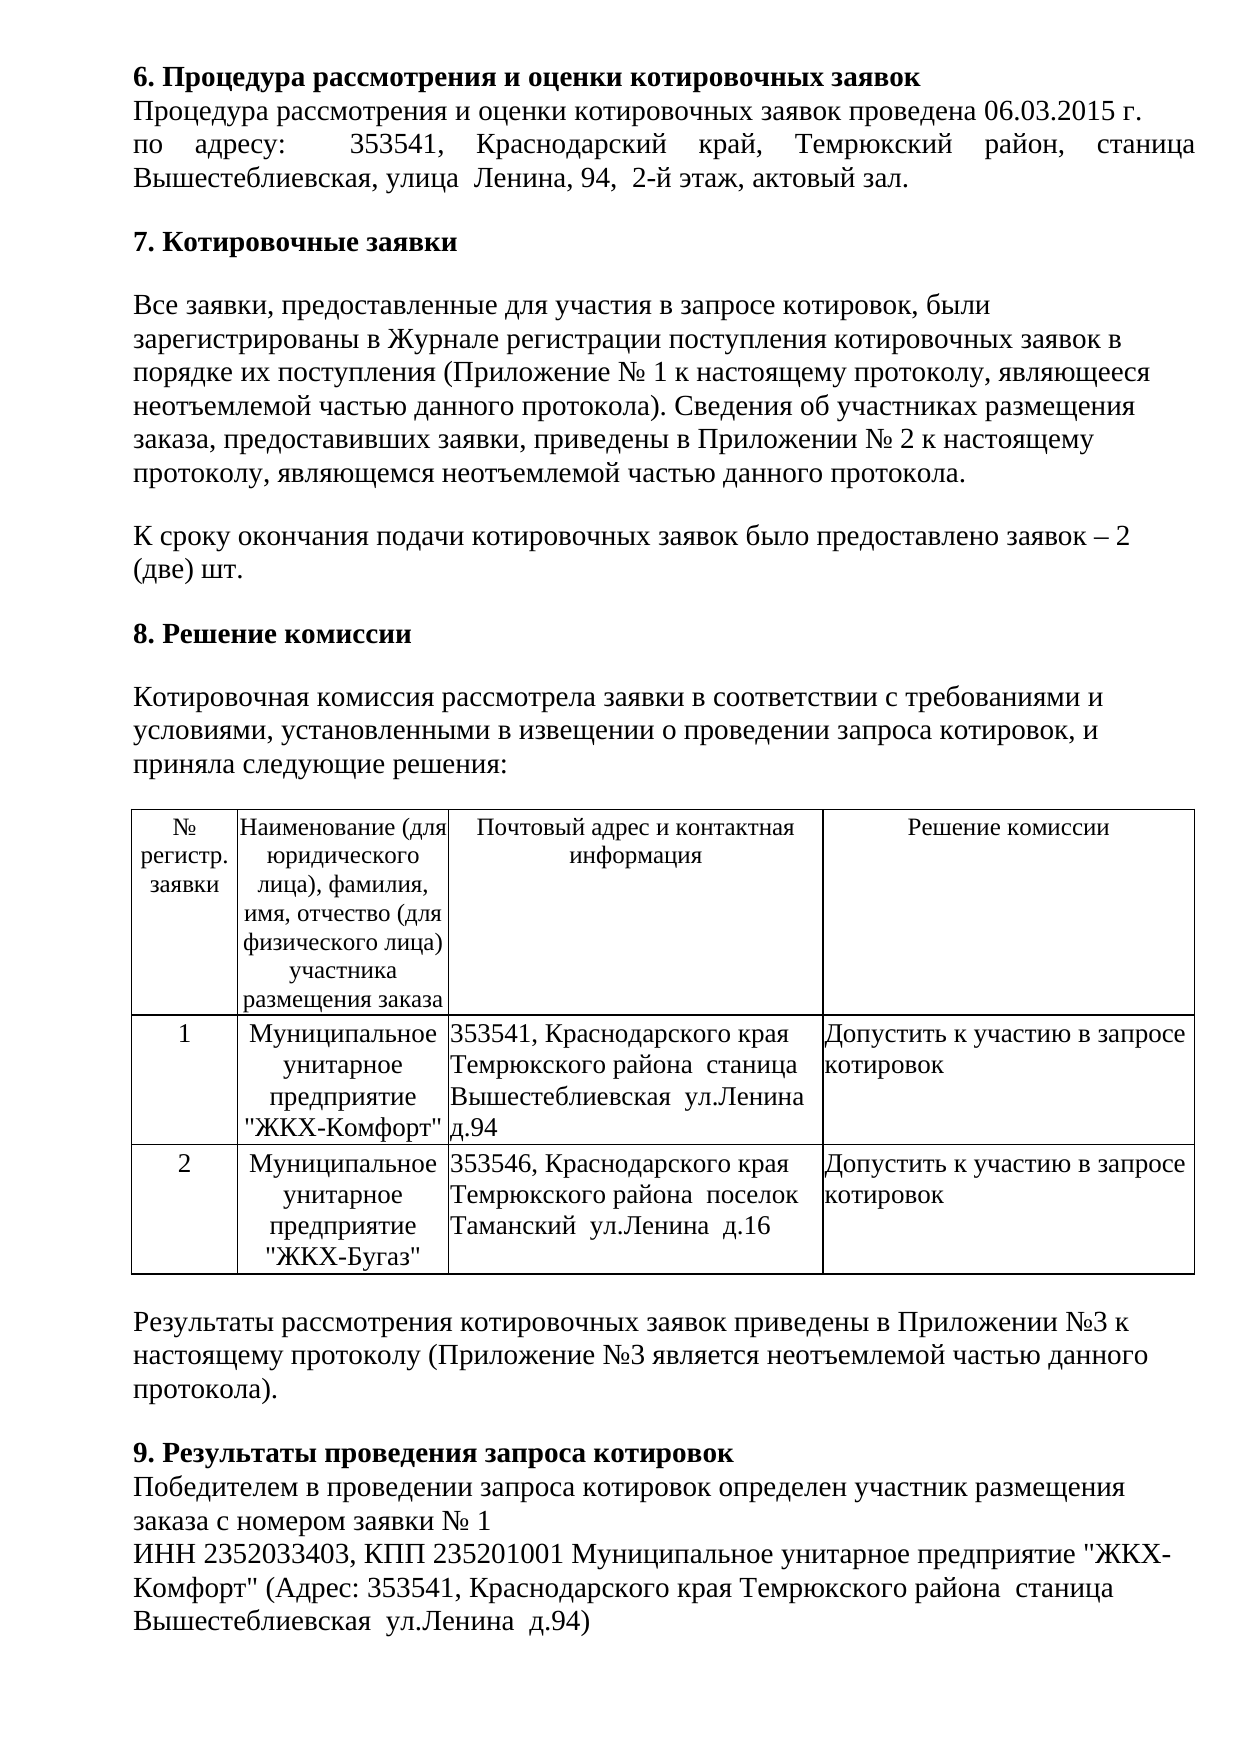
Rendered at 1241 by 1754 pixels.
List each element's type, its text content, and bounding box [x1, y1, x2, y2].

table_cell Допустить к участию в запросе котировок [824, 1145, 1194, 1273]
table_header Решение комиссии [824, 810, 1194, 1014]
text 7. Котировочные заявки [133, 224, 1196, 258]
table_cell Муниципальное унитарное предприятие "ЖКХ-Комфорт" [238, 1016, 448, 1144]
table_header Почтовый адрес и контактная информация [449, 810, 822, 1014]
table_header Наименование (для юридического лица), фамилия, имя, отчество (для физического лица) участника размещения заказа [238, 810, 448, 1014]
text Все заявки, предоставленные для участия в запросе котировок, были зарегистрированы в Журнале регистрации поступления котировочных заявок в порядке их поступления (Приложение № 1 к настоящему протоколу, являющееся неотъемлемой частью данного протокола). Сведения об участниках размещения заказа, предоставивших заявки, приведены в Приложении № 2 к настоящему протоколу, являющемся неотъемлемой частью данного протокола. [133, 287, 1196, 488]
table_cell Муниципальное унитарное предприятие "ЖКХ-Бугаз" [238, 1145, 448, 1273]
table_cell 353541, Краснодарского края Темрюкского района станица Вышестеблиевская ул.Ленина д.94 [449, 1016, 822, 1144]
text Результаты рассмотрения котировочных заявок приведены в Приложении №3 к настоящему протоколу (Приложение №3 является неотъемлемой частью данного протокола). [133, 1304, 1196, 1404]
table_header № регистр. заявки [132, 810, 237, 1014]
text К сроку окончания подачи котировочных заявок было предоставлено заявок – 2 (две) шт. [133, 518, 1196, 585]
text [133, 1436, 1196, 1637]
table_cell 2 [132, 1145, 237, 1273]
table_cell 1 [132, 1016, 237, 1144]
table_cell 353546, Краснодарского края Темрюкского района поселок Таманский ул.Ленина д.16 [449, 1145, 822, 1273]
text Процедура рассмотрения и оценки котировочных заявок проведена 06.03.2015 г. . . по адресу: 353541, Краснодарский край, Темрюкский район, станица Вышестеблиевская, улица, Ленина, 94, 2-й этаж, актовый зал. [133, 93, 1196, 193]
text Котировочная комиссия рассмотрела заявки в соответствии с требованиями и условиями, установленными в извещении о проведении запроса котировок, и приняла следующие решения: [133, 679, 1196, 779]
text 8. Решение комиссии [133, 616, 1196, 649]
table_cell Допустить к участию в запросе котировок [824, 1016, 1194, 1144]
text 6. Процедура рассмотрения и оценки котировочных заявок [133, 59, 1196, 93]
